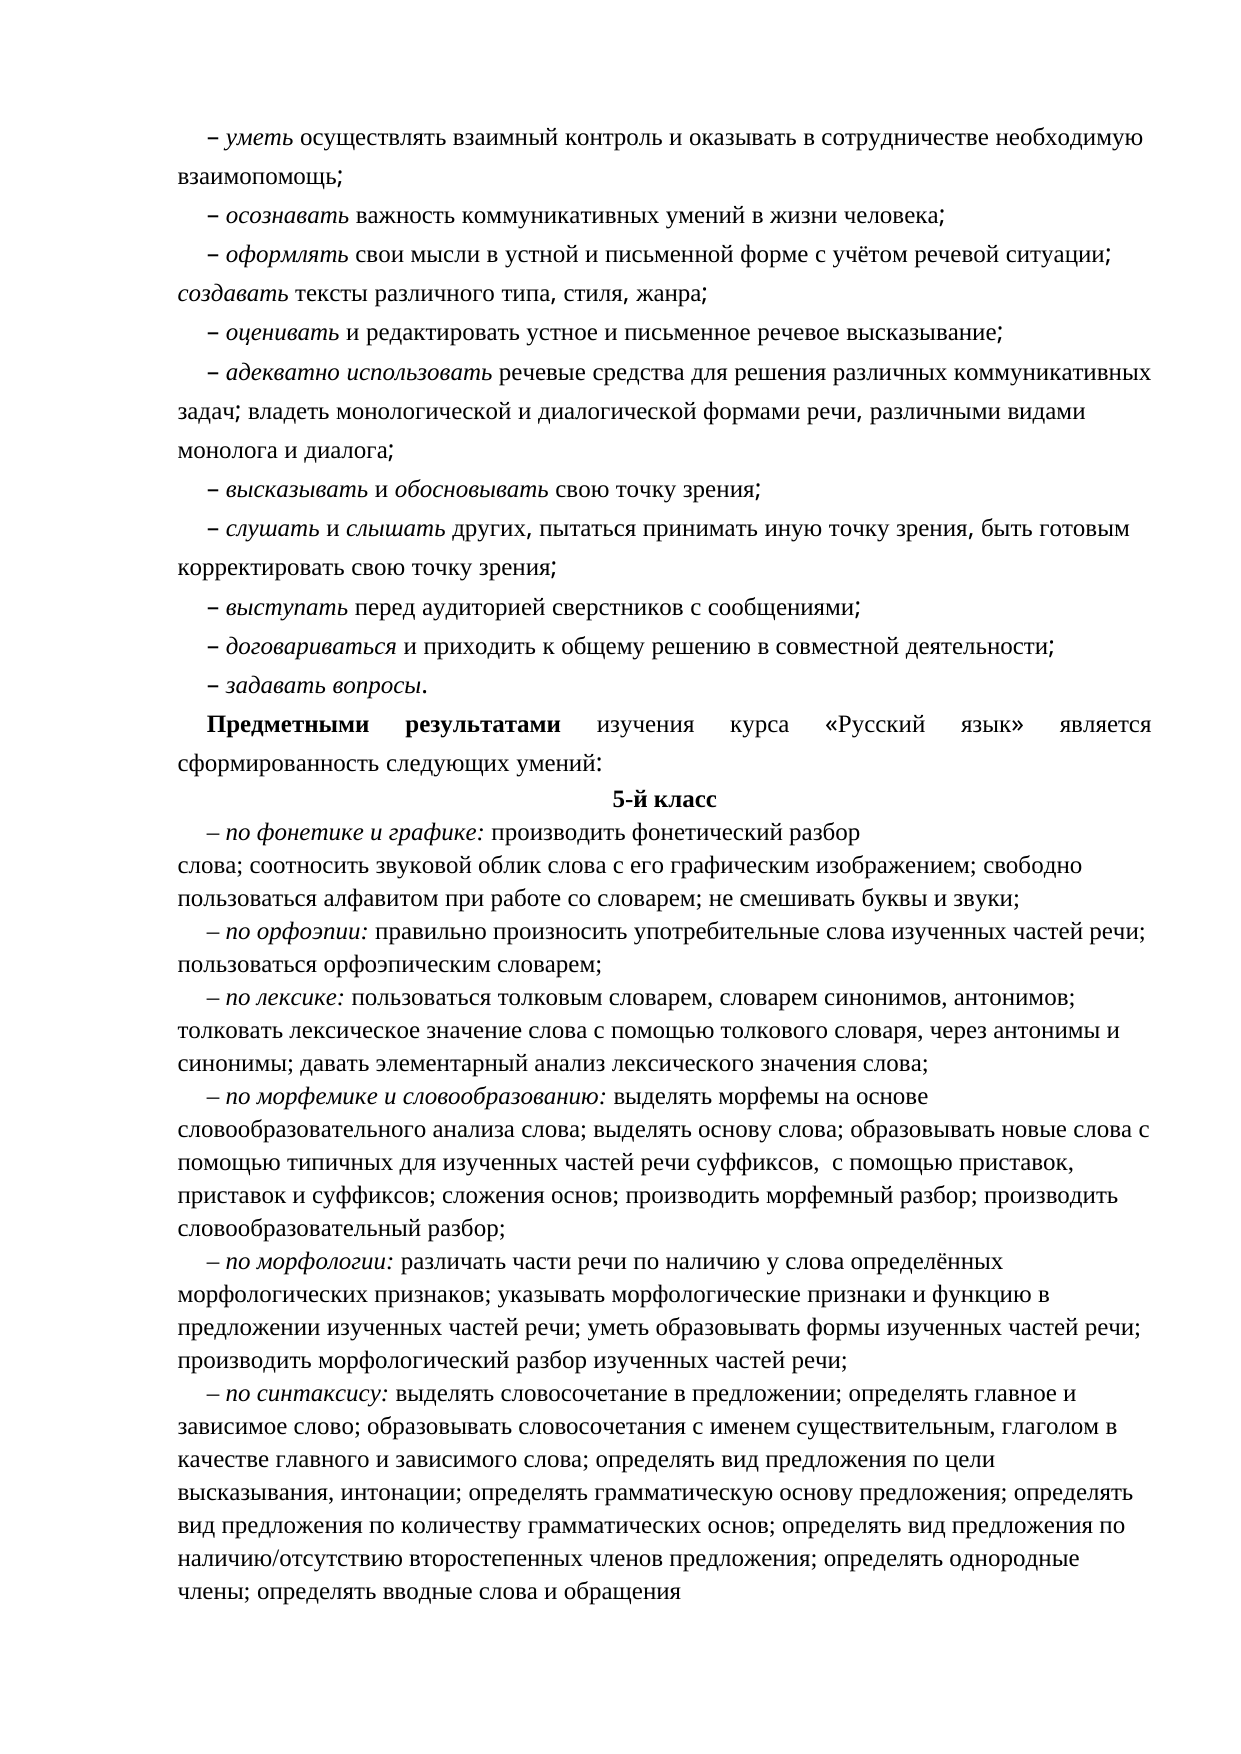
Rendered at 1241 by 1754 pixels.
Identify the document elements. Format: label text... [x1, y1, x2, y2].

text – выступать перед аудиторией сверстников с сообщениями; [177, 588, 1152, 622]
text – по синтаксису: выделять словосочетание в предложении; определять главное и зависимое слово; образовывать словосочетания с именем существительным, глаголом в качестве главного и зависимого слова; определять вид предложения по цели высказывания, интонации; определять грамматическую основу предложения; определять вид предложения по количеству грамматических основ; определять вид предложения по наличию/отсутствию второстепенных членов предложения; определять однородные члены; определять вводные слова и обращения [177, 1378, 1152, 1605]
text – оценивать и редактировать устное и письменное речевое высказывание; [177, 314, 1152, 348]
text – задавать вопросы. [177, 666, 1152, 701]
text – оформлять свои мысли в устной и письменной форме с учётом речевой ситуации; создавать тексты различного типа, стиля, жанра; [177, 236, 1152, 309]
text – по морфологии: различать части речи по наличию у слова определённых морфологических признаков; указывать морфологические признаки и функцию в предложении изученных частей речи; уметь образовывать формы изученных частей речи; производить морфологический разбор изученных частей речи; [177, 1246, 1152, 1374]
text – по фонетике и графике: производить фонетический разбор слова; соотносить звуковой облик слова с его графическим изображением; свободно пользоваться алфавитом при работе со словарем; не смешивать буквы и звуки; [177, 817, 1152, 912]
text – уметь осуществлять взаимный контроль и оказывать в сотрудничестве необходимую взаимопомощь; [177, 118, 1152, 191]
text – адекватно использовать речевые средства для решения различных коммуникативных задач; владеть монологической и диалогической формами речи, различными видами монолога и диалога; [177, 353, 1152, 466]
text – договариваться и приходить к общему решению в совместной деятельности; [177, 627, 1152, 661]
text – по орфоэпии: правильно произносить употребительные слова изученных частей речи; пользоваться орфоэпическим словарем; [177, 916, 1152, 978]
text – по лексике: пользоваться толковым словарем, словарем синонимов, антонимов; толковать лексическое значение слова с помощью толкового словаря, через антонимы и синонимы; давать элементарный анализ лексического значения слова; [177, 982, 1152, 1077]
text – высказывать и обосновывать свою точку зрения; [177, 471, 1152, 505]
text – осознавать важность коммуникативных умений в жизни человека; [177, 196, 1152, 231]
text 5-й класс [177, 784, 1152, 813]
text – слушать и слышать других, пытаться принимать иную точку зрения, быть готовым корректировать свою точку зрения; [177, 510, 1152, 583]
text – по морфемике и словообразованию: выделять морфемы на основе словообразовательного анализа слова; выделять основу слова; образовывать новые слова с помощью типичных для изученных частей речи суффиксов, с помощью приставок, приставок и суффиксов; сложения основ; производить морфемный разбор; производить словообразовательный разбор; [177, 1081, 1152, 1242]
text Предметными результатами изучения курса «Русский язык» является сформированность следующих умений: [177, 706, 1152, 779]
